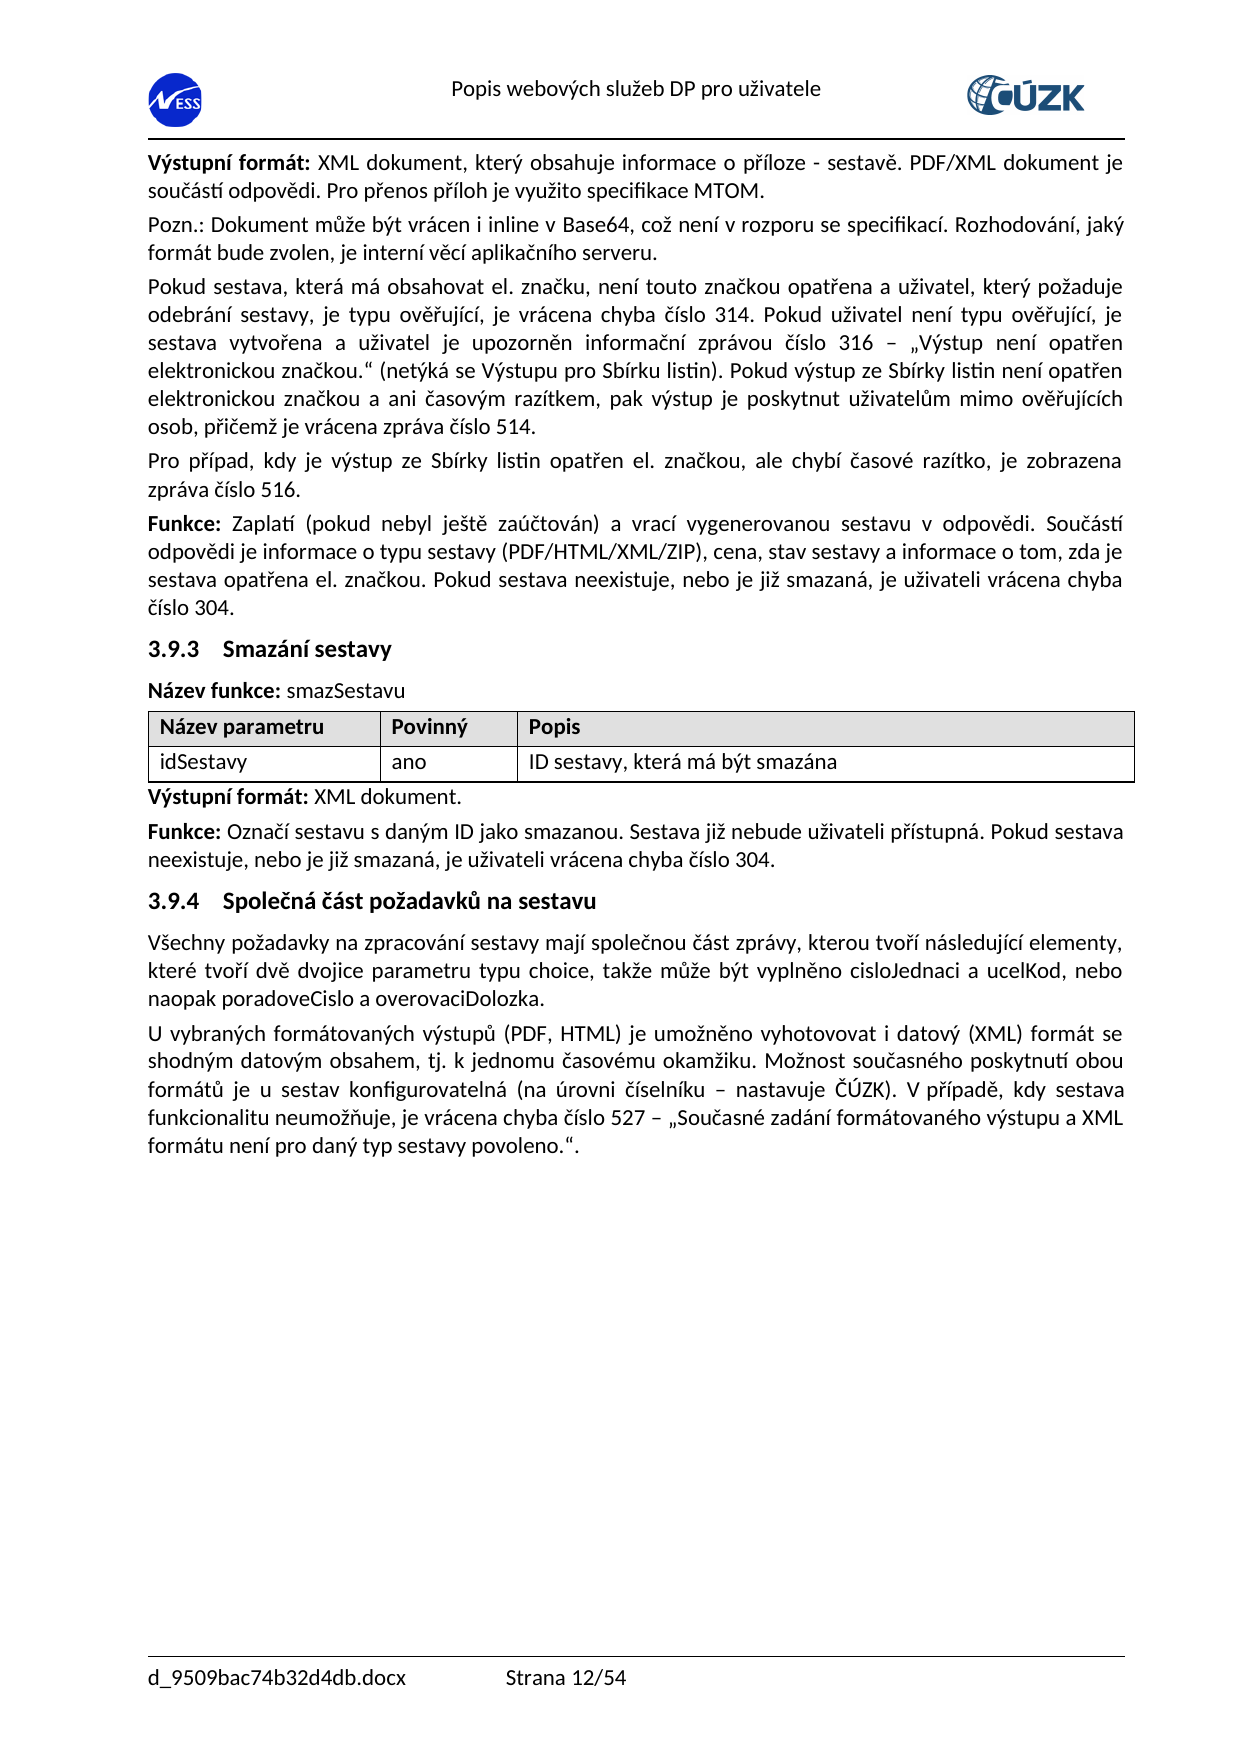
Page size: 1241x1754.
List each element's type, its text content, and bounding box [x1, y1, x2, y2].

text Pozn.: Dokument může být vrácen i inline v Base64, což není v rozporu se specifikací. Rozhodování, jaký formát bude zvolen, je interní věcí aplikačního serveru. [148, 210, 1125, 266]
text U vybraných formátovaných výstupů (PDF, HTML) je umožněno vyhotovovat i datový (XML) formát se shodným datovým obsahem, tj. k jednomu časovému okamžiku. Možnost současného poskytnutí obou formátů je u sestav konfigurovatelná (na úrovni číselníku – nastavuje ČÚZK). V případě, kdy sestava funkcionalitu neumožňuje, je vrácena chyba číslo 527 – „Současné zadání formátovaného výstupu a XML formátu není pro daný typ sestavy povoleno.“. [148, 1019, 1125, 1159]
text Název funkce: smazSestavu [148, 677, 1125, 704]
text Funkce: Zaplatí (pokud nebyl ještě zaúčtován) a vrací vygenerovanou sestavu v odpovědi. Součástí odpovědi je informace o typu sestavy (PDF/HTML/XML/ZIP), cena, stav sestavy a informace o tom, zda je sestava opatřena el. značkou. Pokud sestava neexistuje, nebo je již smazaná, je uživateli vrácena chyba číslo 304. [148, 509, 1125, 621]
table_header Popis [518, 712, 1134, 746]
table_header Povinný [381, 712, 517, 746]
table_cell ID sestavy, která má být smazána [518, 747, 1134, 781]
text Výstupní formát: XML dokument. [148, 783, 1125, 811]
table_cell ano [381, 747, 517, 781]
text Výstupní formát: XML dokument, který obsahuje informace o příloze - sestavě. PDF/XML dokument je součástí odpovědi. Pro přenos příloh je využito specifikace MTOM. [148, 148, 1125, 204]
table_header Název parametru [149, 712, 380, 746]
text Pro případ, kdy je výstup ze Sbírky listin opatřen el. značkou, ale chybí časové razítko, je zobrazena zpráva číslo 516. [148, 447, 1125, 503]
text Všechny požadavky na zpracování sestavy mají společnou část zprávy, kterou tvoří následující elementy, které tvoří dvě dvojice parametru typu choice, takže může být vyplněno cisloJednaci a ucelKod, nebo naopak poradoveCislo a overovaciDolozka. [148, 928, 1125, 1012]
table_cell idSestavy [149, 747, 380, 781]
picture [967, 75, 1085, 115]
text Funkce: Označí sestavu s daným ID jako smazanou. Sestava již nebude uživateli přístupná. Pokud sestava neexistuje, nebo je již smazaná, je uživateli vrácena chyba číslo 304. [148, 817, 1125, 873]
text Pokud sestava, která má obsahovat el. značku, není touto značkou opatřena a uživatel, který požaduje odebrání sestavy, je typu ověřující, je vrácena chyba číslo 314. Pokud uživatel není typu ověřující, je sestava vytvořena a uživatel je upozorněn informační zprávou číslo 316 – „Výstup není opatřen elektronickou značkou.“ (netýká se Výstupu pro Sbírku listin). Pokud výstup ze Sbírky listin není opatřen elektronickou značkou a ani časovým razítkem, pak výstup je poskytnut uživatelům mimo ověřujících osob, přičemž je vrácena zpráva číslo 514. [148, 272, 1125, 440]
picture [148, 73, 202, 127]
subtitle Společná část požadavků na sestavu [148, 885, 1125, 916]
subtitle Smazání sestavy [148, 633, 1125, 664]
